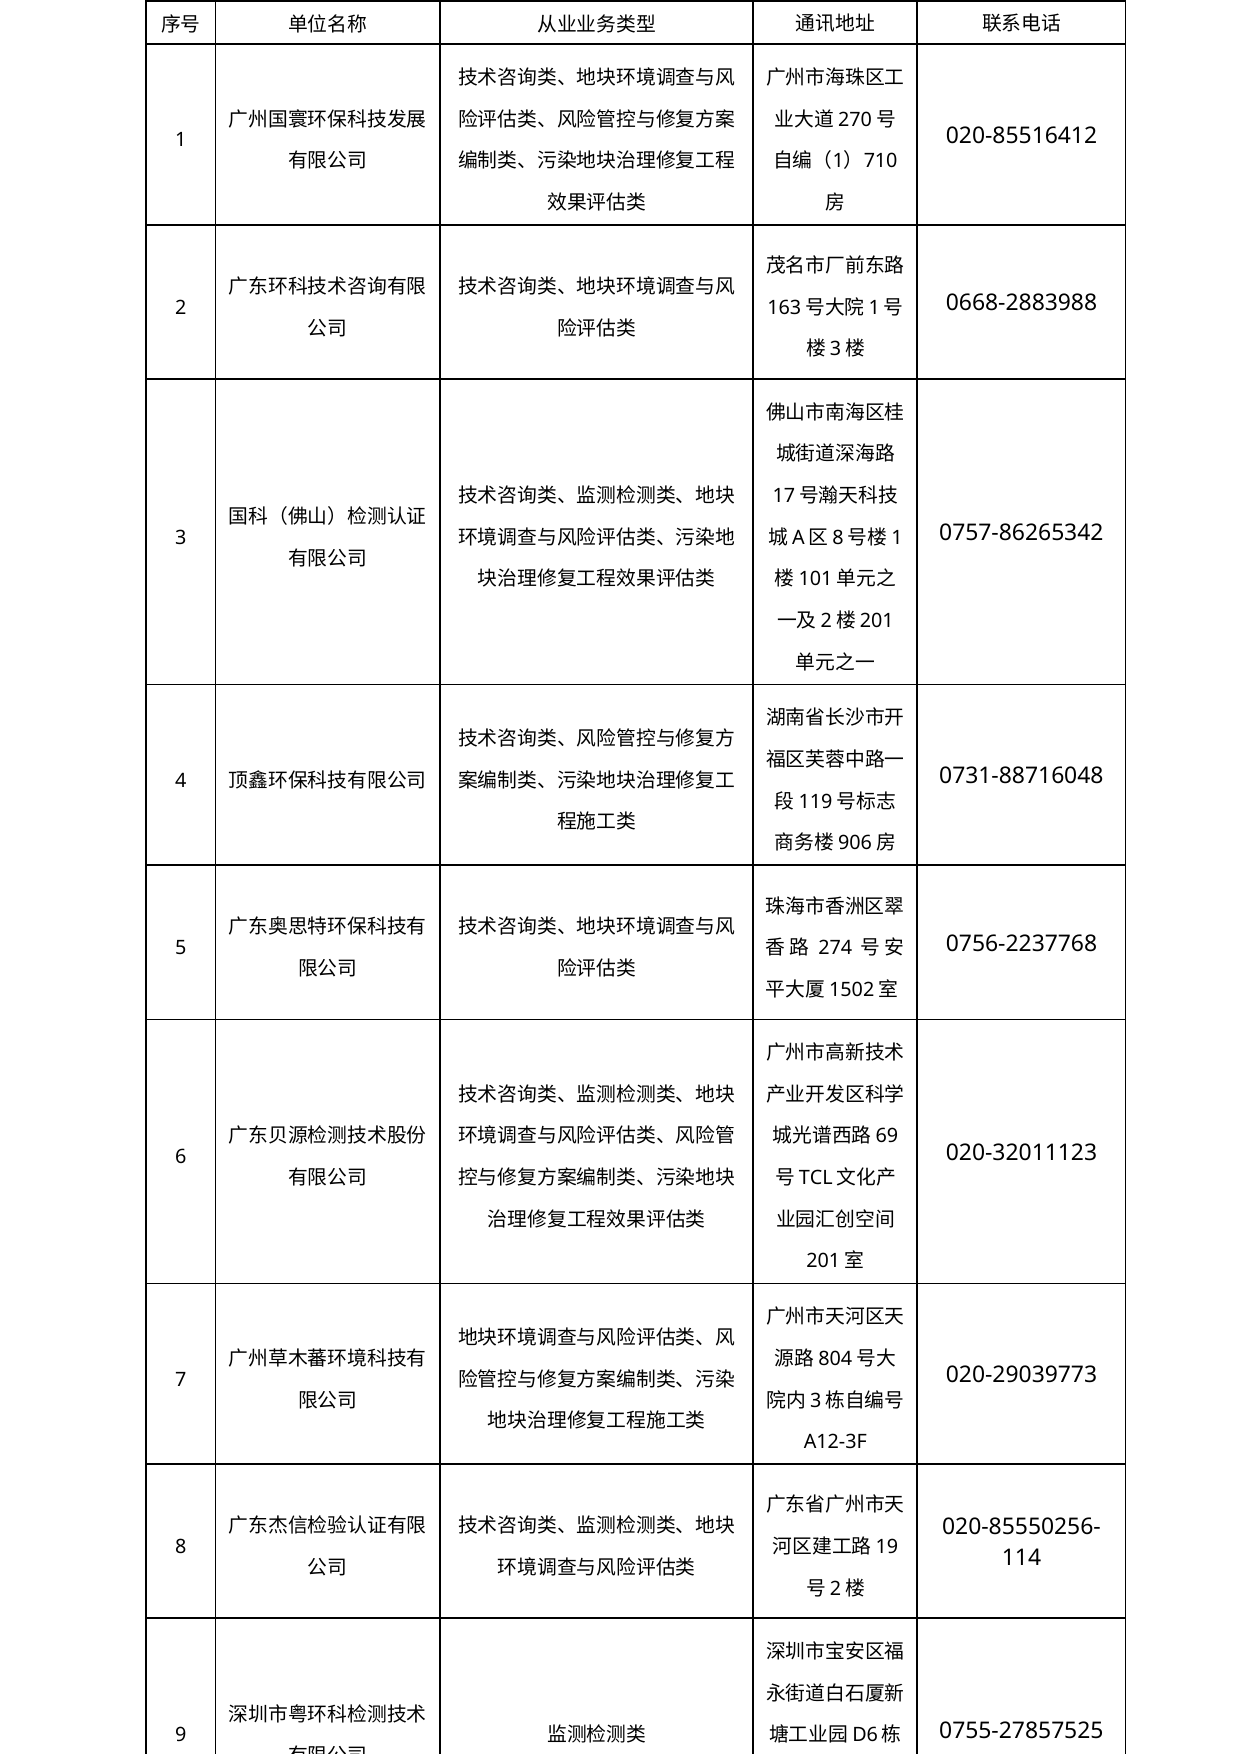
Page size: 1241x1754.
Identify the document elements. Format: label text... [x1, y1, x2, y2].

table_header 联系电话 [918, 2, 1125, 43]
table_cell 7 [147, 1284, 215, 1463]
table_cell 5 [147, 866, 215, 1018]
table_cell 0731-88716048 [918, 685, 1125, 864]
table_cell 2 [147, 226, 215, 378]
table_cell 地块环境调查与风险评估类、风险管控与修复方案编制类、污染地块治理修复工程施工类 [441, 1284, 752, 1463]
table_cell 佛山市南海区桂城街道深海路17号瀚天科技城A区8号楼1楼101单元之一及2楼201单元之一 [754, 380, 916, 684]
table_cell 茂名市厂前东路163号大院1号楼3楼 [754, 226, 916, 378]
table_cell 技术咨询类、监测检测类、地块环境调查与风险评估类、污染地块治理修复工程效果评估类 [441, 380, 752, 684]
table_cell 广东省广州市天河区建工路19号2楼 [754, 1465, 916, 1617]
table_cell 广州市海珠区工业大道270号自编（1）710房 [754, 45, 916, 224]
table_cell 0756-2237768 [918, 866, 1125, 1018]
table_cell 8 [147, 1465, 215, 1617]
table_cell 广东奥思特环保科技有限公司 [216, 866, 439, 1018]
table_cell 3 [147, 380, 215, 684]
table_cell 深圳市宝安区福永街道白石厦新塘工业园D6栋第三层（办公场所） [754, 1619, 916, 1754]
table_cell 技术咨询类、地块环境调查与风险评估类 [441, 866, 752, 1018]
table_cell 1 [147, 45, 215, 224]
table_cell 监测检测类 [441, 1619, 752, 1754]
table_cell 6 [147, 1020, 215, 1282]
table_cell 技术咨询类、地块环境调查与风险评估类 [441, 226, 752, 378]
table_cell 020-85550256-114 [918, 1465, 1125, 1617]
table_cell 4 [147, 685, 215, 864]
table_header 单位名称 [216, 2, 439, 43]
table_header 通讯地址 [754, 2, 916, 43]
table_cell 020-32011123 [918, 1020, 1125, 1282]
table_header 从业业务类型 [441, 2, 752, 43]
table_cell 020-29039773 [918, 1284, 1125, 1463]
table_cell 020-85516412 [918, 45, 1125, 224]
table_cell 0757-86265342 [918, 380, 1125, 684]
table_cell 广州市天河区天源路804号大院内3栋自编号A12-3F [754, 1284, 916, 1463]
table_cell 广州市高新技术产业开发区科学城光谱西路69号TCL文化产业园汇创空间201室 [754, 1020, 916, 1282]
table_cell 9 [147, 1619, 215, 1754]
table_cell 国科（佛山）检测认证有限公司 [216, 380, 439, 684]
table_cell 深圳市粤环科检测技术有限公司 [216, 1619, 439, 1754]
table_cell 广州草木蕃环境科技有限公司 [216, 1284, 439, 1463]
table_cell 技术咨询类、地块环境调查与风险评估类、风险管控与修复方案编制类、污染地块治理修复工程效果评估类 [441, 45, 752, 224]
table_cell 广东贝源检测技术股份有限公司 [216, 1020, 439, 1282]
table_cell 广东杰信检验认证有限公司 [216, 1465, 439, 1617]
table_cell 技术咨询类、风险管控与修复方案编制类、污染地块治理修复工程施工类 [441, 685, 752, 864]
table_cell 珠海市香洲区翠香路274号安平大厦1502室 [754, 866, 916, 1018]
table_cell 广州国寰环保科技发展有限公司 [216, 45, 439, 224]
table_cell 0668-2883988 [918, 226, 1125, 378]
table_cell 湖南省长沙市开福区芙蓉中路一段119号标志商务楼906房 [754, 685, 916, 864]
table_cell 技术咨询类、监测检测类、地块环境调查与风险评估类、风险管控与修复方案编制类、污染地块治理修复工程效果评估类 [441, 1020, 752, 1282]
table_cell 顶鑫环保科技有限公司 [216, 685, 439, 864]
table_header 序号 [147, 2, 215, 43]
table_cell 广东环科技术咨询有限公司 [216, 226, 439, 378]
table_cell 0755-27857525 [918, 1619, 1125, 1754]
table_cell 技术咨询类、监测检测类、地块环境调查与风险评估类 [441, 1465, 752, 1617]
